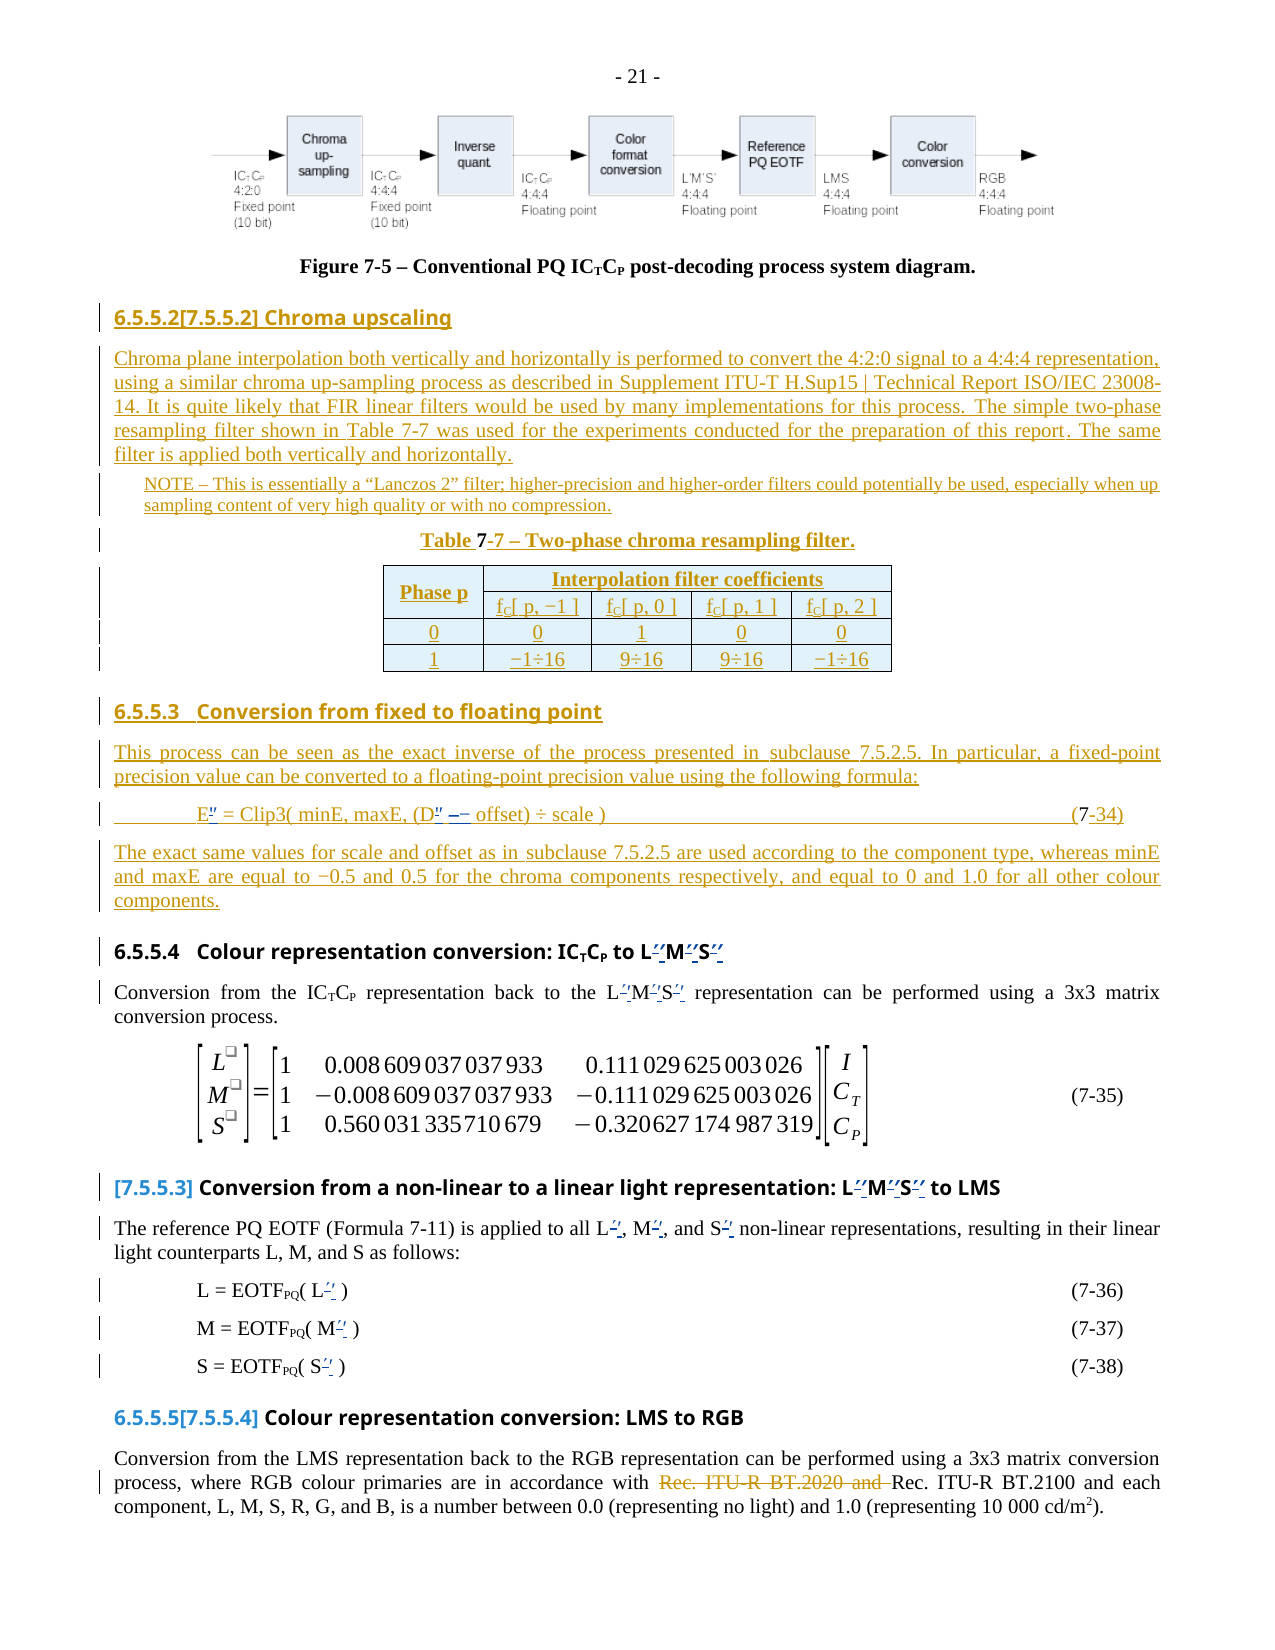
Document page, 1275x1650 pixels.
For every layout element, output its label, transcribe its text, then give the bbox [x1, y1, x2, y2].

text Conversion from the LMS representation back to the RGB representation can be performed using a 3x3 matrix conversion process, where RGB colour primaries are in accordance with Rec. ITU-R BT.2100 and each component, L, M, S, R, G, and B, is a number between 0.0 (representing no light) and 1.0 (representing 10 000 cd/m2). [114, 1446, 1161, 1518]
text 734 [114, 802, 1161, 826]
text 76 [114, 392, 1161, 415]
text Conversion from the ICTCP representation back to the LMS representation can be performed using a 3x3 matrix conversion process. [114, 980, 1161, 1028]
text 76 [114, 416, 1161, 466]
text (7-35) [114, 1042, 1161, 1148]
text Figure 7-5 – Conventional PQ ICTCP post-decoding process system diagram. [114, 254, 1161, 278]
text 7.5.2.5 [114, 761, 1161, 788]
text 76 [114, 346, 1161, 391]
text S = EOTFPQ( S ) (7-38) [114, 1354, 1161, 1378]
text 7.5.2.5 [114, 840, 1161, 885]
text L = EOTFPQ( L ) (7-36) [114, 1278, 1161, 1302]
subtitle Colour representation conversion: LMS to RGB [114, 1403, 1161, 1432]
text 7.5.2.5 [114, 739, 1161, 760]
text 76 [114, 528, 1161, 552]
text M = EOTFPQ( M ) (7-37) [114, 1316, 1161, 1340]
subtitle Colour representation conversion: ICTCP to LMS [114, 937, 1161, 966]
text The reference PQ EOTF (Formula 7-11) is applied to all L, M, and S non-linear representations, resulting in their linear light counterparts L, M, and S as follows: [114, 1216, 1161, 1264]
text 7.5.2.5 [114, 886, 1161, 912]
subtitle Conversion from a non-linear to a linear light representation: LMS to LMS [114, 1173, 1161, 1201]
